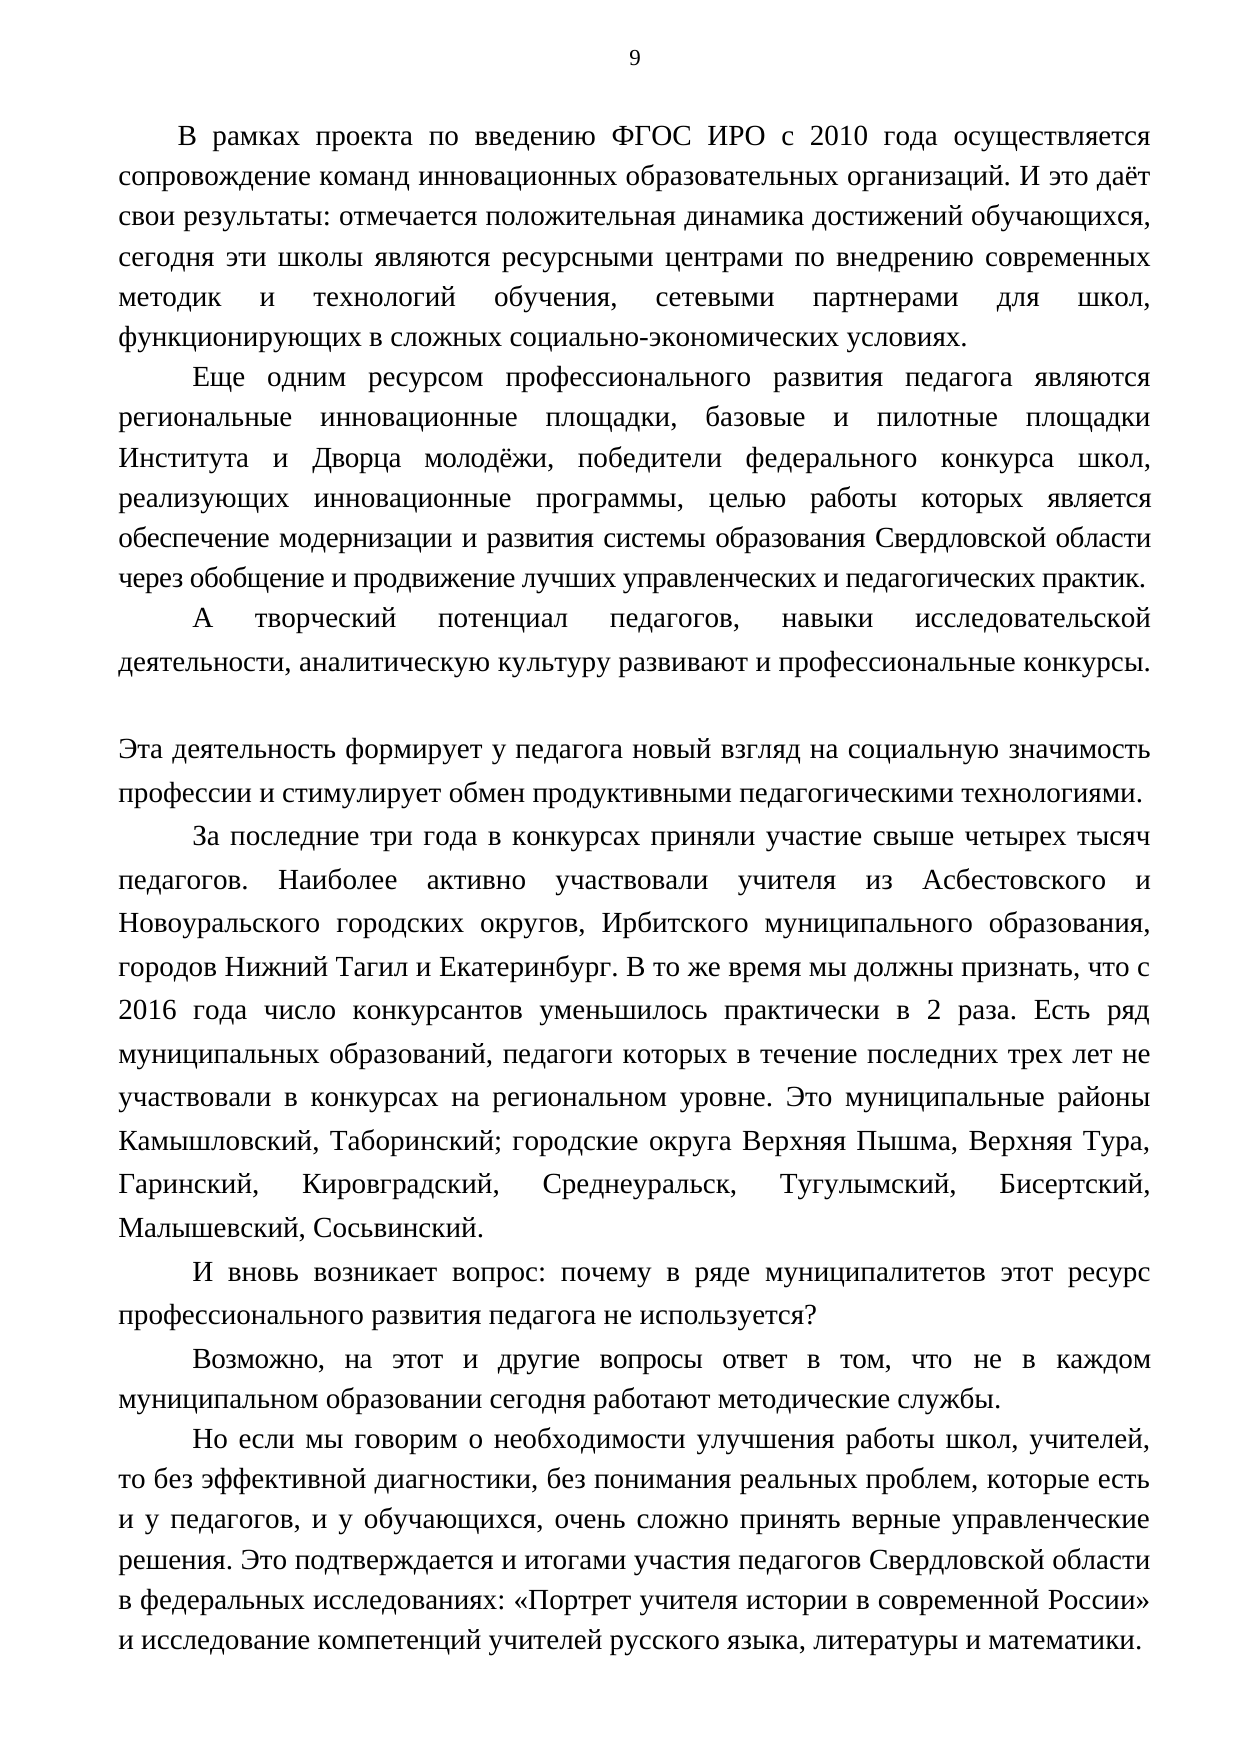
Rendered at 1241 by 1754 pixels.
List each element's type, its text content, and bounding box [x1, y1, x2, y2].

text В рамках проекта по введению ФГОС ИРО с 2010 года осуществляется сопровождение команд инновационных образовательных организаций. И это даёт свои результаты: отмечается положительная динамика достижений обучающихся, сегодня эти школы являются ресурсными центрами по внедрению современных методик и технологий обучения, сетевыми партнерами для школ, функционирующих в сложных социально-экономических условиях. [118, 118, 1152, 353]
text За последние три года в конкурсах приняли участие свыше четырех тысяч педагогов. Наиболее активно участвовали учителя из Асбестовского и Новоуральского городских округов, Ирбитского муниципального образования, городов Нижний Тагил и Екатеринбург. В то же время мы должны признать, что с 2016 года число конкурсантов уменьшилось практически в 2 раза. Есть ряд муниципальных образований, педагоги которых в течение последних трех лет не участвовали в конкурсах на региональном уровне. Это муниципальные районы Камышловский, Таборинский; городские округа Верхняя Пышма, Верхняя Тура, Гаринский, Кировградский, Среднеуральск, Тугулымский, Бисертский, Малышевский, Сосьвинский. [118, 818, 1152, 1244]
text Еще одним ресурсом профессионального развития педагога являются региональные инновационные площадки, базовые и пилотные площадки Института и Дворца молодёжи, победители федерального конкурса школ, реализующих инновационные программы, целью работы которых является обеспечение модернизации и развития системы образования Свердловской области через обобщение и продвижение лучших управленческих и педагогических практик. [118, 359, 1152, 594]
text И вновь возникает вопрос: почему в ряде муниципалитетов этот ресурс профессионального развития педагога не используется? [118, 1254, 1152, 1331]
text Возможно, на этот и другие вопросы ответ в том, что не в каждом муниципальном образовании сегодня работают методические службы. [118, 1341, 1152, 1414]
text Но если мы говорим о необходимости улучшения работы школ, учителей, то без эффективной диагностики, без понимания реальных проблем, которые есть и у педагогов, и у обучающихся, очень сложно принять верные управленческие решения. Это подтверждается и итогами участия педагогов Свердловской области в федеральных исследованиях: «Портрет учителя истории в современной России» и исследование компетенций учителей русского языка, литературы и математики. [118, 1421, 1152, 1656]
text А творческий потенциал педагогов, навыки исследовательской деятельности, аналитическую культуру развивают и профессиональные конкурсы. Эта деятельность формирует у педагога новый взгляд на социальную значимость профессии и стимулирует обмен продуктивными педагогическими технологиями. [118, 601, 1152, 808]
